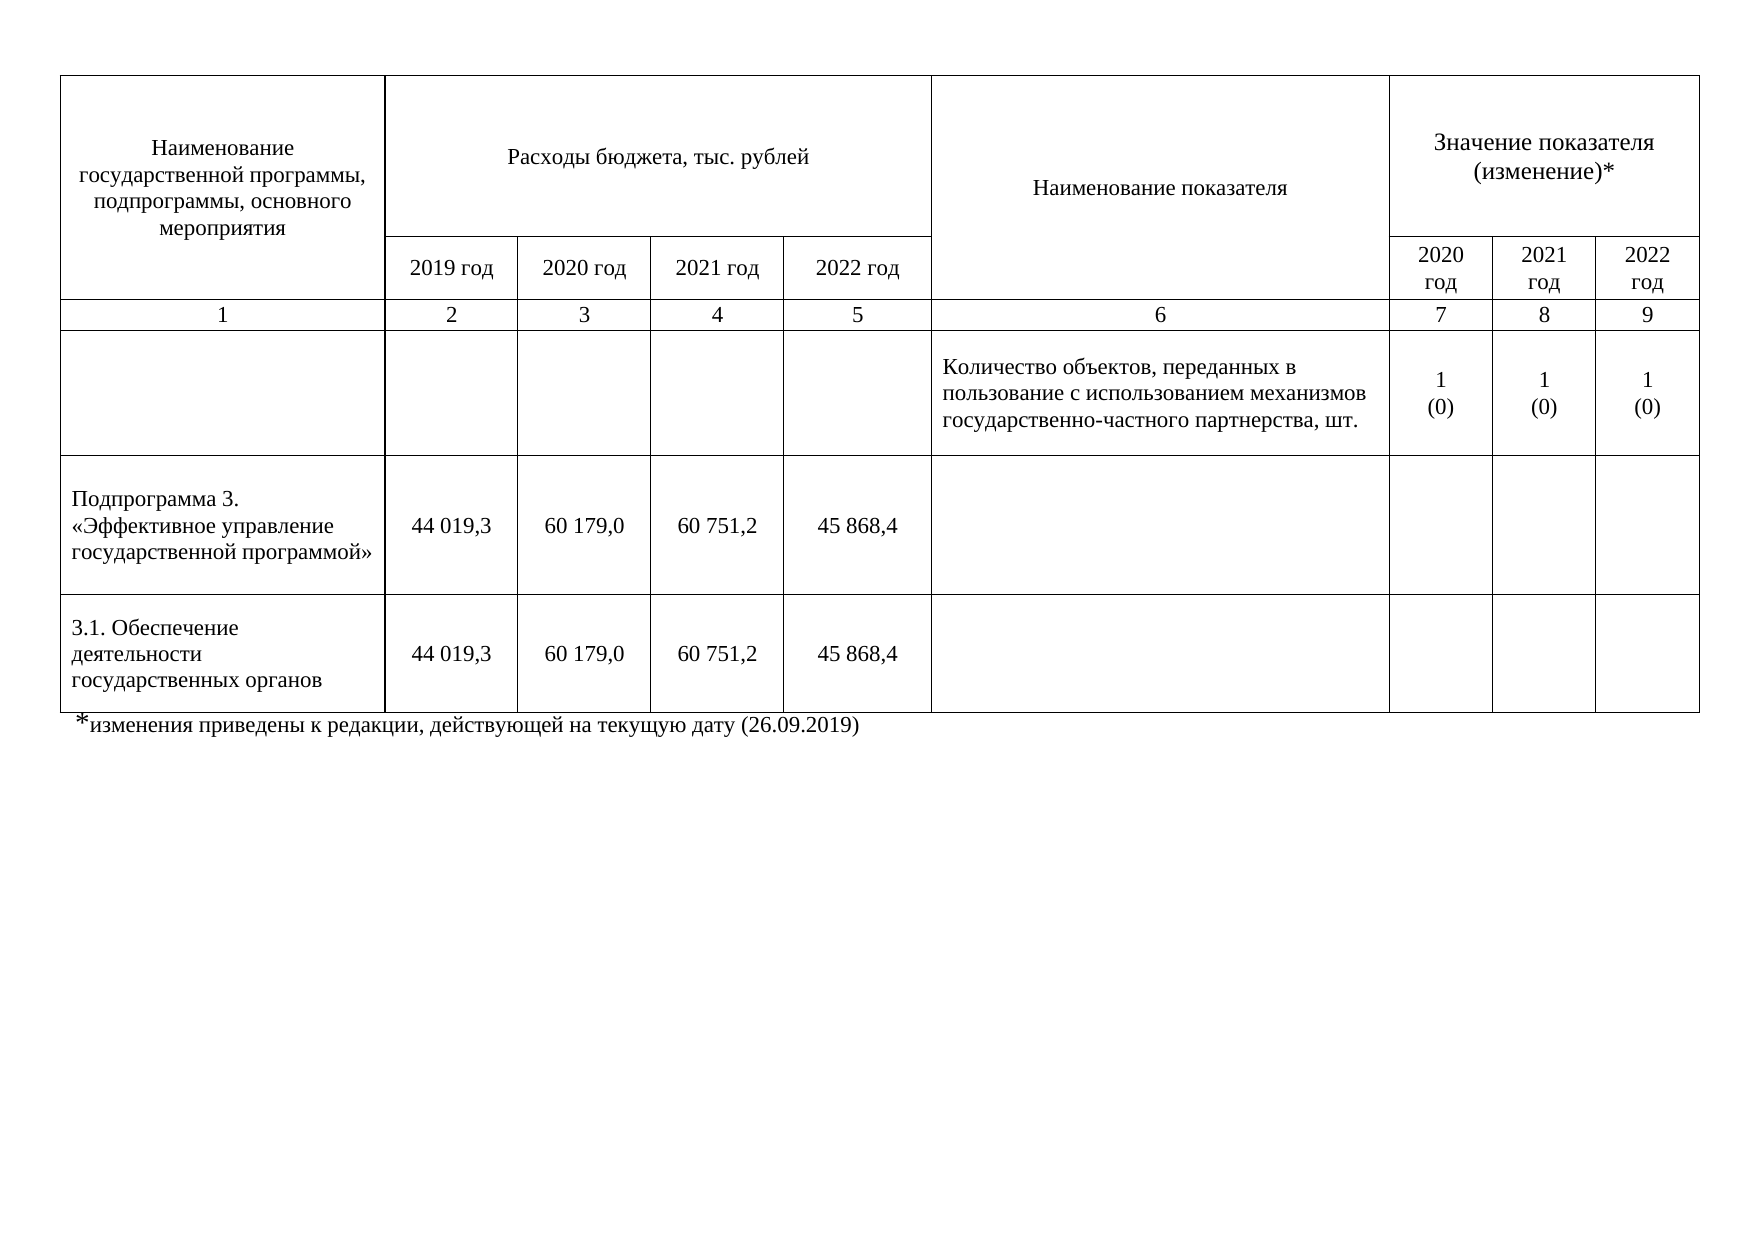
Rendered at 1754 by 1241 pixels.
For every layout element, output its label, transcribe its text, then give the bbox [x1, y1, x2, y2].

table_cell 60 751,2 [651, 456, 783, 594]
table_cell [932, 456, 1389, 594]
table_cell 2020 год [518, 237, 650, 298]
text *изменения приведены к редакции, действующей на текущую дату (26.09.2019) [75, 713, 1698, 738]
table_cell 3.1. Обеспечение деятельности государственных органов [61, 595, 384, 712]
table_cell 5 [784, 300, 931, 330]
table_cell 60 751,2 [651, 595, 783, 712]
table_cell [1596, 456, 1699, 594]
table_cell 44 019,3 [386, 595, 517, 712]
table_header Расходы бюджета, тыс. рублей [386, 76, 931, 236]
table_cell 7 [1390, 300, 1492, 330]
table_cell 8 [1493, 300, 1595, 330]
table_cell 2019 год [386, 237, 517, 298]
table_cell 1 [61, 300, 384, 330]
table_cell [1493, 456, 1595, 594]
table_cell [1493, 595, 1595, 712]
table_cell 2021 год [1493, 237, 1595, 298]
table_cell 1 (0) [1390, 331, 1492, 455]
table_cell 2020 год [1390, 237, 1492, 298]
table_cell 2022 год [1596, 237, 1699, 298]
table_cell 60 179,0 [518, 595, 650, 712]
table_cell 1 (0) [1493, 331, 1595, 455]
table_cell 9 [1596, 300, 1699, 330]
table_cell [1390, 456, 1492, 594]
table_header Значение показателя (изменение)* [1390, 76, 1699, 236]
table_cell 2 [386, 300, 517, 330]
table_cell [1390, 595, 1492, 712]
table_cell 1 (0) [1596, 331, 1699, 455]
table_cell [1596, 595, 1699, 712]
table_header Наименование государственной программы, подпрограммы, основного мероприятия [61, 76, 384, 298]
table_cell 45 868,4 [784, 456, 931, 594]
table_cell 3 [518, 300, 650, 330]
table_cell [932, 595, 1389, 712]
table_cell 44 019,3 [386, 456, 517, 594]
table_cell 2021 год [651, 237, 783, 298]
table_cell 4 [651, 300, 783, 330]
table_cell Подпрограмма 3. «Эффективное управление государственной программой» [61, 456, 384, 594]
table_cell 60 179,0 [518, 456, 650, 594]
table_cell 6 [932, 300, 1389, 330]
table_cell Количество объектов, переданных в пользование с использованием механизмов государственно-частного партнерства, шт. [932, 331, 1389, 455]
table_cell 2022 год [784, 237, 931, 298]
table_header Наименование показателя [932, 76, 1389, 298]
table_cell 45 868,4 [784, 595, 931, 712]
